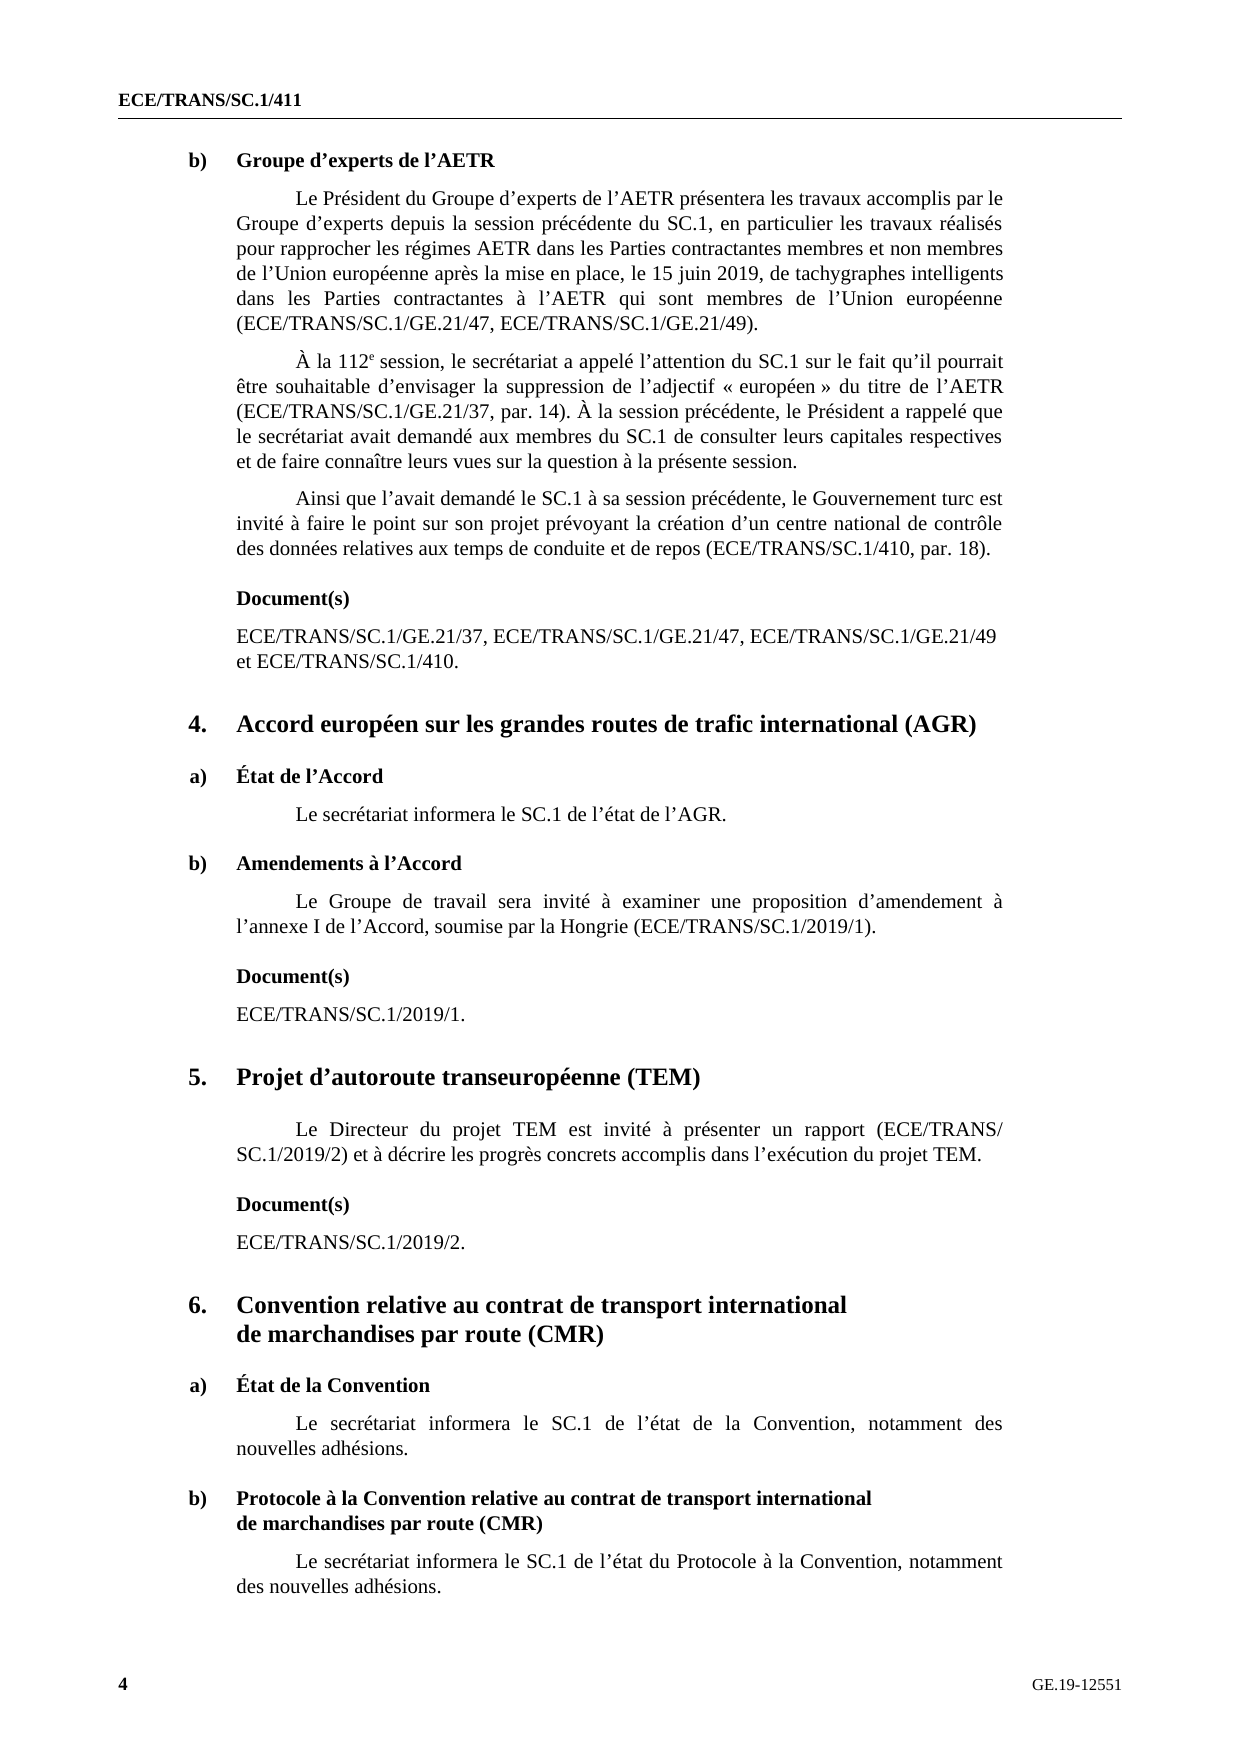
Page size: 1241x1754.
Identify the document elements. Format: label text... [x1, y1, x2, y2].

text ECE/TRANS/SC.1/GE.21/37, ECE/TRANS/SC.1/GE.21/47, ECE/TRANS/SC.1/GE.21/49 et ECE/TRANS/SC.1/410. [236, 623, 1004, 673]
text Ainsi que l’avait demandé le SC.1 à sa session précédente, le Gouvernement turc est invité à faire le point sur son projet prévoyant la création d’un centre national de contrôle des données relatives aux temps de conduite et de repos (ECE/TRANS/SC.1/410, par. 18). [236, 485, 1004, 560]
text b) Protocole à la Convention relative au contrat de transport international de marchandises par route (CMR) [118, 1485, 1004, 1535]
text ECE/TRANS/SC.1/2019/1. [236, 1001, 1004, 1026]
text a) État de l’Accord [118, 763, 1004, 788]
text Le Président du Groupe d’experts de l’AETR présentera les travaux accomplis par le Groupe d’experts depuis la session précédente du SC.1, en particulier les travaux réalisés pour rapprocher les régimes AETR dans les Parties contractantes membres et non membres de l’Union européenne après la mise en place, le 15 juin 2019, de tachygraphes intelligents dans les Parties contractantes à l’AETR qui sont membres de l’Union européenne (ECE/TRANS/SC.1/GE.21/47, ECE/TRANS/SC.1/GE.21/49). [236, 185, 1004, 335]
text Le Groupe de travail sera invité à examiner une proposition d’amendement à l’annexe I de l’Accord, soumise par la Hongrie (ECE/TRANS/SC.1/2019/1). [236, 888, 1004, 938]
text b) Groupe d’experts de l’AETR [118, 148, 1004, 173]
text b) Amendements à l’Accord [118, 851, 1004, 876]
text ECE/TRANS/SC.1/2019/2. [236, 1229, 1004, 1254]
text Document(s) [118, 1191, 1004, 1216]
text 5. Projet d’autoroute transeuropéenne (TEM) [118, 1063, 1004, 1091]
text a) État de la Convention [118, 1373, 1004, 1398]
text Le Directeur du projet TEM est invité à présenter un rapport (ECE/TRANS/ SC.1/2019/2) et à décrire les progrès concrets accomplis dans l’exécution du projet TEM. [236, 1116, 1004, 1166]
text Le secrétariat informera le SC.1 de l’état de l’AGR. [236, 801, 1004, 826]
text À la 112e session, le secrétariat a appelé l’attention du SC.1 sur le fait qu’il pourrait être souhaitable d’envisager la suppression de l’adjectif « européen » du titre de l’AETR (ECE/TRANS/SC.1/GE.21/37, par. 14). À la session précédente, le Président a rappelé que le secrétariat avait demandé aux membres du SC.1 de consulter leurs capitales respectives et de faire connaître leurs vues sur la question à la présente session. [236, 348, 1004, 473]
text 4. Accord européen sur les grandes routes de trafic international (AGR) [118, 710, 1004, 738]
text Document(s) [118, 963, 1004, 988]
text Le secrétariat informera le SC.1 de l’état de la Convention, notamment des nouvelles adhésions. [236, 1410, 1004, 1460]
text 6. Convention relative au contrat de transport international de marchandises par route (CMR) [118, 1291, 1004, 1348]
text Le secrétariat informera le SC.1 de l’état du Protocole à la Convention, notamment des nouvelles adhésions. [236, 1548, 1004, 1598]
text Document(s) [118, 585, 1004, 610]
